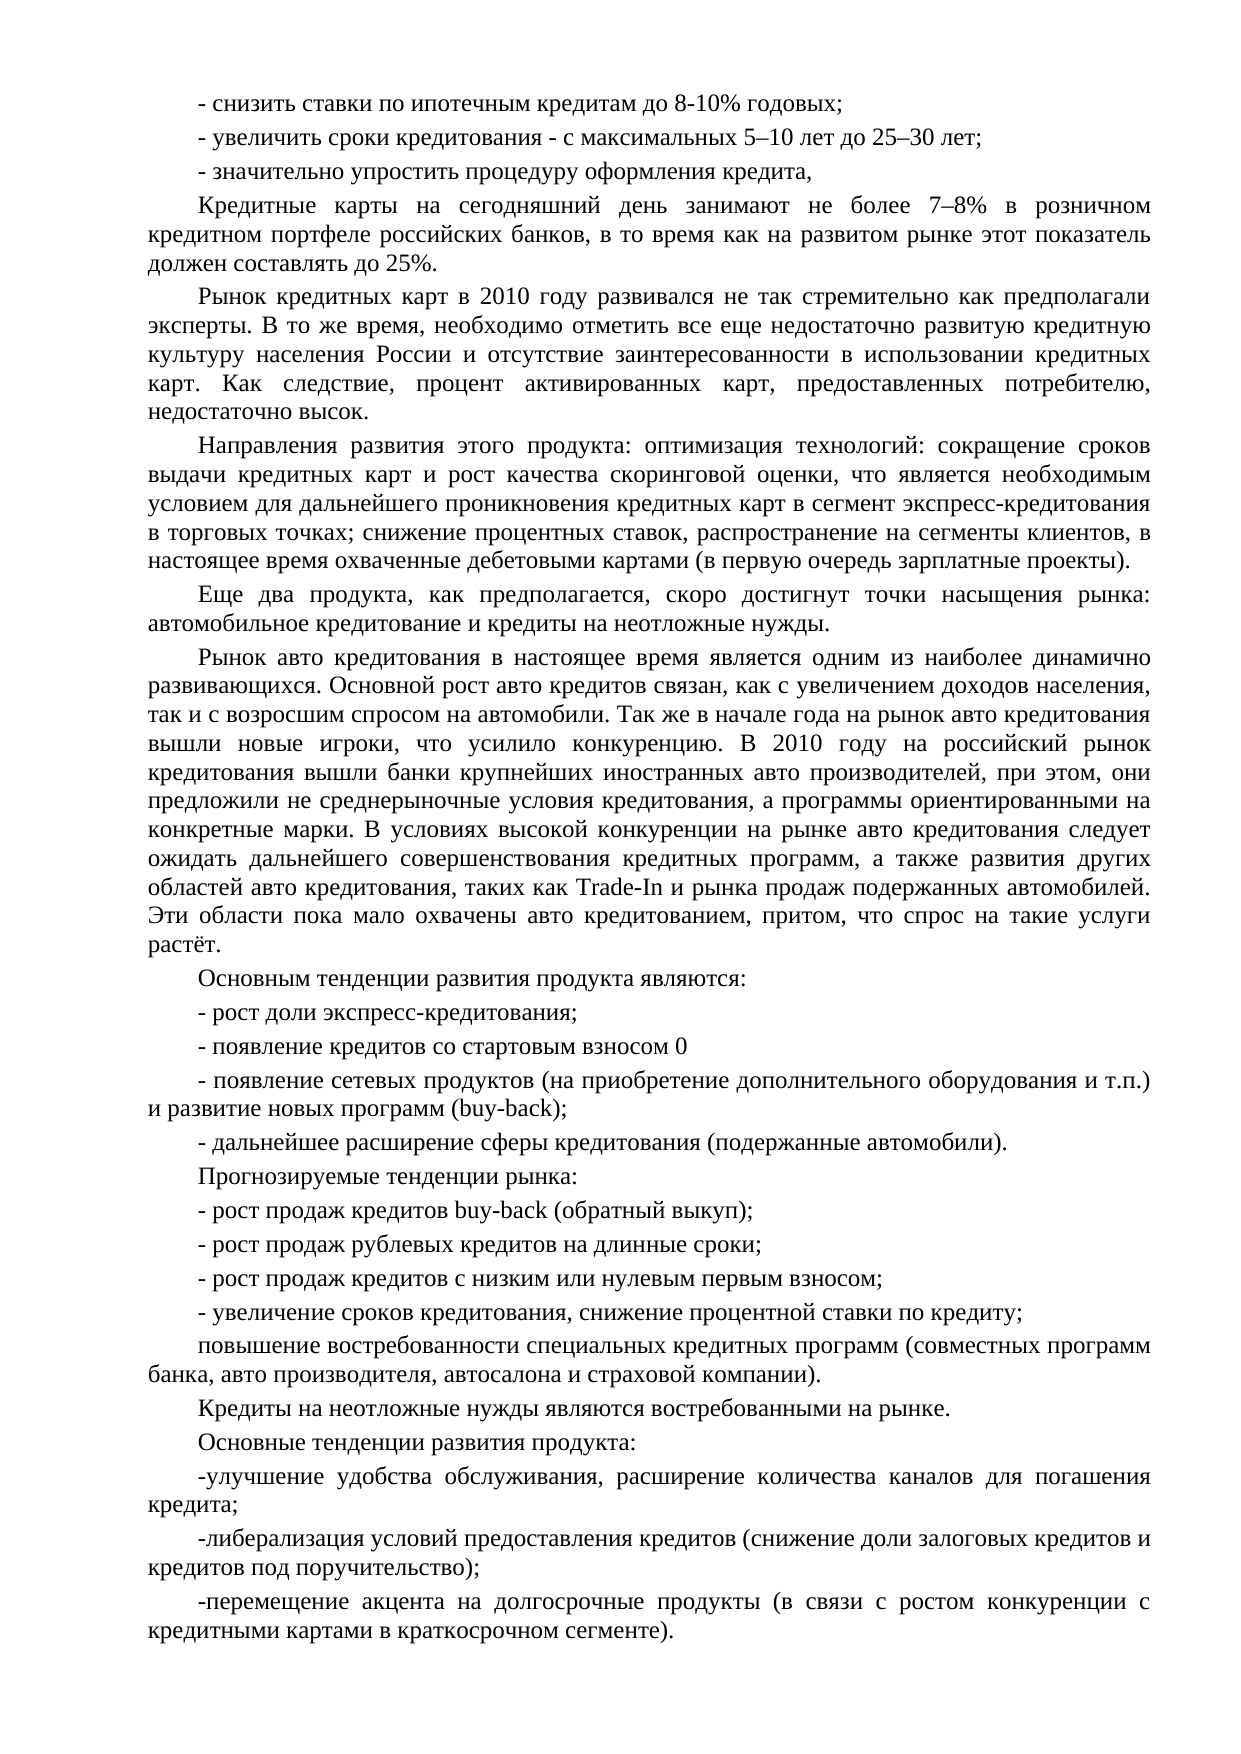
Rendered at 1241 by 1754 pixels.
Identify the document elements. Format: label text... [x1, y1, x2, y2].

text - рост доли экспресс-кредитования; [148, 997, 1152, 1026]
text повышение востребованности специальных кредитных программ (совместных программ банка, авто производителя, автосалона и страховой компании). [148, 1330, 1152, 1388]
text - дальнейшее расширение сферы кредитования (подержанные автомобили). [148, 1127, 1152, 1156]
text Кредиты на неотложные нужды являются востребованными на рынке. [148, 1393, 1152, 1422]
text - снизить ставки по ипотечным кредитам до 8-10% годовых; [148, 88, 1152, 117]
text - рост продаж кредитов с низким или нулевым первым взносом; [148, 1263, 1152, 1291]
text - рост продаж рублевых кредитов на длинные сроки; [148, 1229, 1152, 1258]
text -либерализация условий предоставления кредитов (снижение доли залоговых кредитов и кредитов под поручительство); [148, 1523, 1152, 1581]
text - увеличение сроков кредитования, снижение процентной ставки по кредиту; [148, 1297, 1152, 1325]
text - рост продаж кредитов buy-back (обратный выкуп); [148, 1195, 1152, 1224]
text - появление сетевых продуктов (на приобретение дополнительного оборудования и т.п.) и развитие новых программ (buy-back); [148, 1065, 1152, 1122]
text - появление кредитов со стартовым взносом 0 [148, 1031, 1152, 1059]
text Направления развития этого продукта: оптимизация технологий: сокращение сроков выдачи кредитных карт и рост качества скоринговой оценки, что является необходимым условием для дальнейшего проникновения кредитных карт в сегмент экспресс-кредитования в торговых точках; снижение процентных ставок, распространение на сегменты клиентов, в настоящее время охваченные дебетовыми картами (в первую очередь зарплатные проекты). [148, 430, 1152, 574]
text - увеличить сроки кредитования - с максимальных 5–10 лет до 25–30 лет; [148, 122, 1152, 151]
text Кредитные карты на сегодняшний день занимают не более 7–8% в розничном кредитном портфеле российских банков, в то время как на развитом рынке этот показатель должен составлять до 25%. [148, 190, 1152, 276]
text -перемещение акцента на долгосрочные продукты (в связи с ростом конкуренции с кредитными картами в краткосрочном сегменте). [148, 1586, 1152, 1643]
text Еще два продукта, как предполагается, скоро достигнут точки насыщения рынка: автомобильное кредитование и кредиты на неотложные нужды. [148, 579, 1152, 637]
text - значительно упростить процедуру оформления кредита, [148, 156, 1152, 185]
text Основным тенденции развития продукта являются: [148, 963, 1152, 992]
text Основные тенденции развития продукта: [148, 1427, 1152, 1456]
text Прогнозируемые тенденции рынка: [148, 1161, 1152, 1190]
text Рынок авто кредитования в настоящее время является одним из наиболее динамично развивающихся. Основной рост авто кредитов связан, как с увеличением доходов населения, так и с возросшим спросом на автомобили. Так же в начале года на рынок авто кредитования вышли новые игроки, что усилило конкуренцию. В 2010 году на российский рынок кредитования вышли банки крупнейших иностранных авто производителей, при этом, они предложили не среднерыночные условия кредитования, а программы ориентированными на конкретные марки. В условиях высокой конкуренции на рынке авто кредитования следует ожидать дальнейшего совершенствования кредитных программ, а также развития других областей авто кредитования, таких как Trade-In и рынка продаж подержанных автомобилей. Эти области пока мало охвачены авто кредитованием, притом, что спрос на такие услуги растёт. [148, 642, 1152, 958]
text Рынок кредитных карт в 2010 году развивался не так стремительно как предполагали эксперты. В то же время, необходимо отметить все еще недостаточно развитую кредитную культуру населения России и отсутствие заинтересованности в использовании кредитных карт. Как следствие, процент активированных карт, предоставленных потребителю, недостаточно высок. [148, 281, 1152, 425]
text -улучшение удобства обслуживания, расширение количества каналов для погашения кредита; [148, 1461, 1152, 1518]
